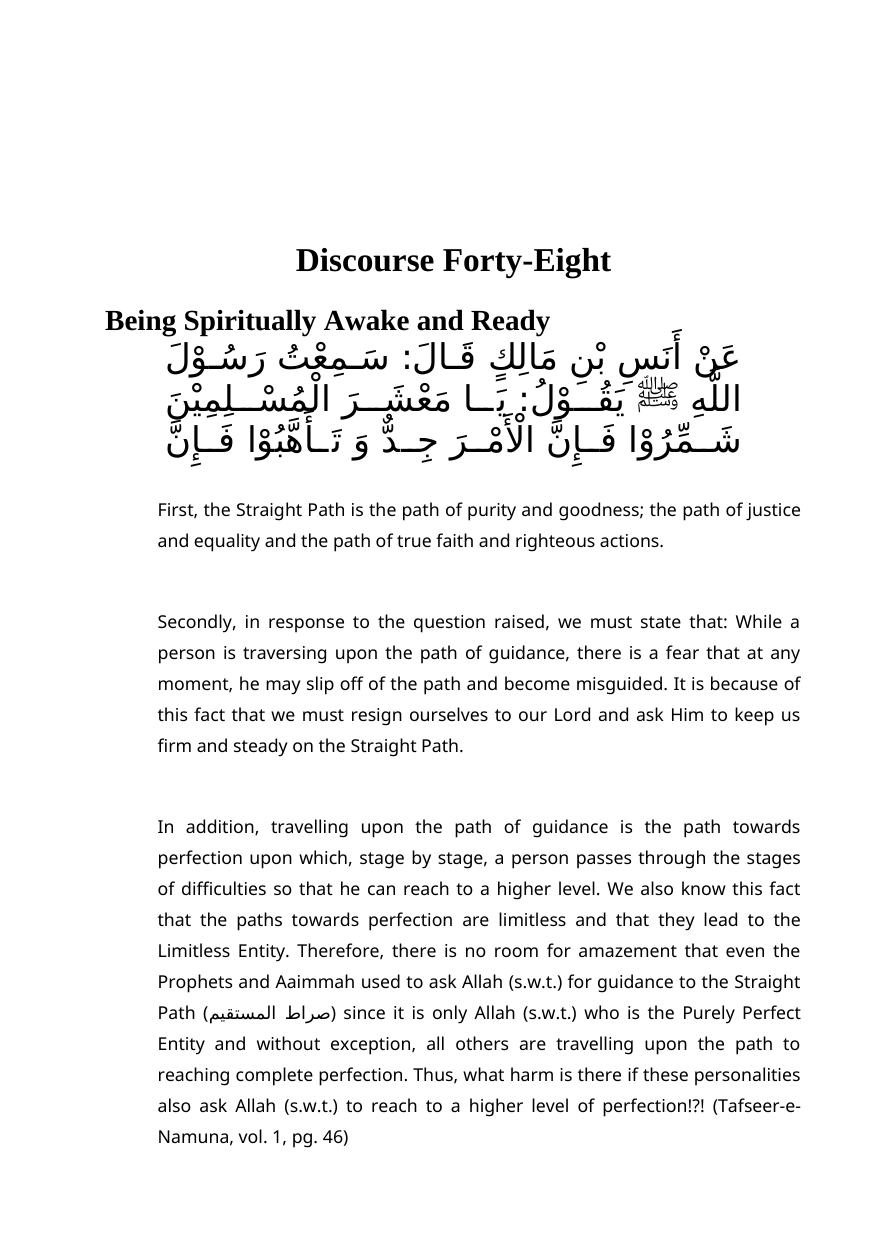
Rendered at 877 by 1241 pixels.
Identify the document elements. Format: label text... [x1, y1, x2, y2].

text عَنْ أَنَسِ بْنِ مَالِكٍ قَالَ: سَمِعْتُ رَسُوْلَ اللَّهِ ﷺ يَقُوْلُ: يَا مَعْشَرَ الْمُسْلِمِيْنَ شَمِّرُوْا فَإِنَّ الْأَمْرَ جِدٌّ وَ تَأَهَّبُوْا فَإِنَّ الرَّحِيْلَ قَرِيْبٌ وَ تَزَوَّدُوْا فَإِنَّ السَّفَرَ بَعِيْدٌ وَ خَفِّفُوا أَثْقَالَكُمْ فَإِنَّ وَرَآئَكُمْ عَقَبَةً كَئُوْدًا وَ لَا يَقْطَعُهَا إِلَّا الْمُخِفُّوْنَ أَيُّهَا النَّاسُ إِنَّ بَيْنَ يَدَيِ السَّاعَةِ أُمُوْرًا شِدَادًا وَ أَهْوَالًا عِظَامًا وَ زَمَانًا صَعْبًا يَتَمَلَّكُ فِيْهِ الظَّلَمَةُ وَ يَتَصَدَّرُ فِيْهِ الْفَسَقَةُ وَ يُضَامُ فِيْهِ الْآمِرُوْنَ بِالْمَعْرُوْفِ وَ يُضْطَهَدُ فِيهِ النَّاهِيْنَ عَنِ الْمُنْكَرِ. فَأَعِدُّوْا لِذٰلِكَ الْإِيمَانَ وَ عَضُّوْا عَلَيْهِ بِالنَّوَاجِذِ وَ الْجَائُوا إِلَى الْعَمَلِ الصَّالِحِ وَ أَكْرِهُوْا عَلَيْهِ النُّفُوسَ تُفْضُوْا إِلَى النَّعِيْمِ الدَّائِمِ [165, 337, 742, 461]
subtitle Being Spiritually Awake and Ready [105, 303, 802, 337]
subtitle Discourse Forty-Eight [105, 240, 802, 278]
